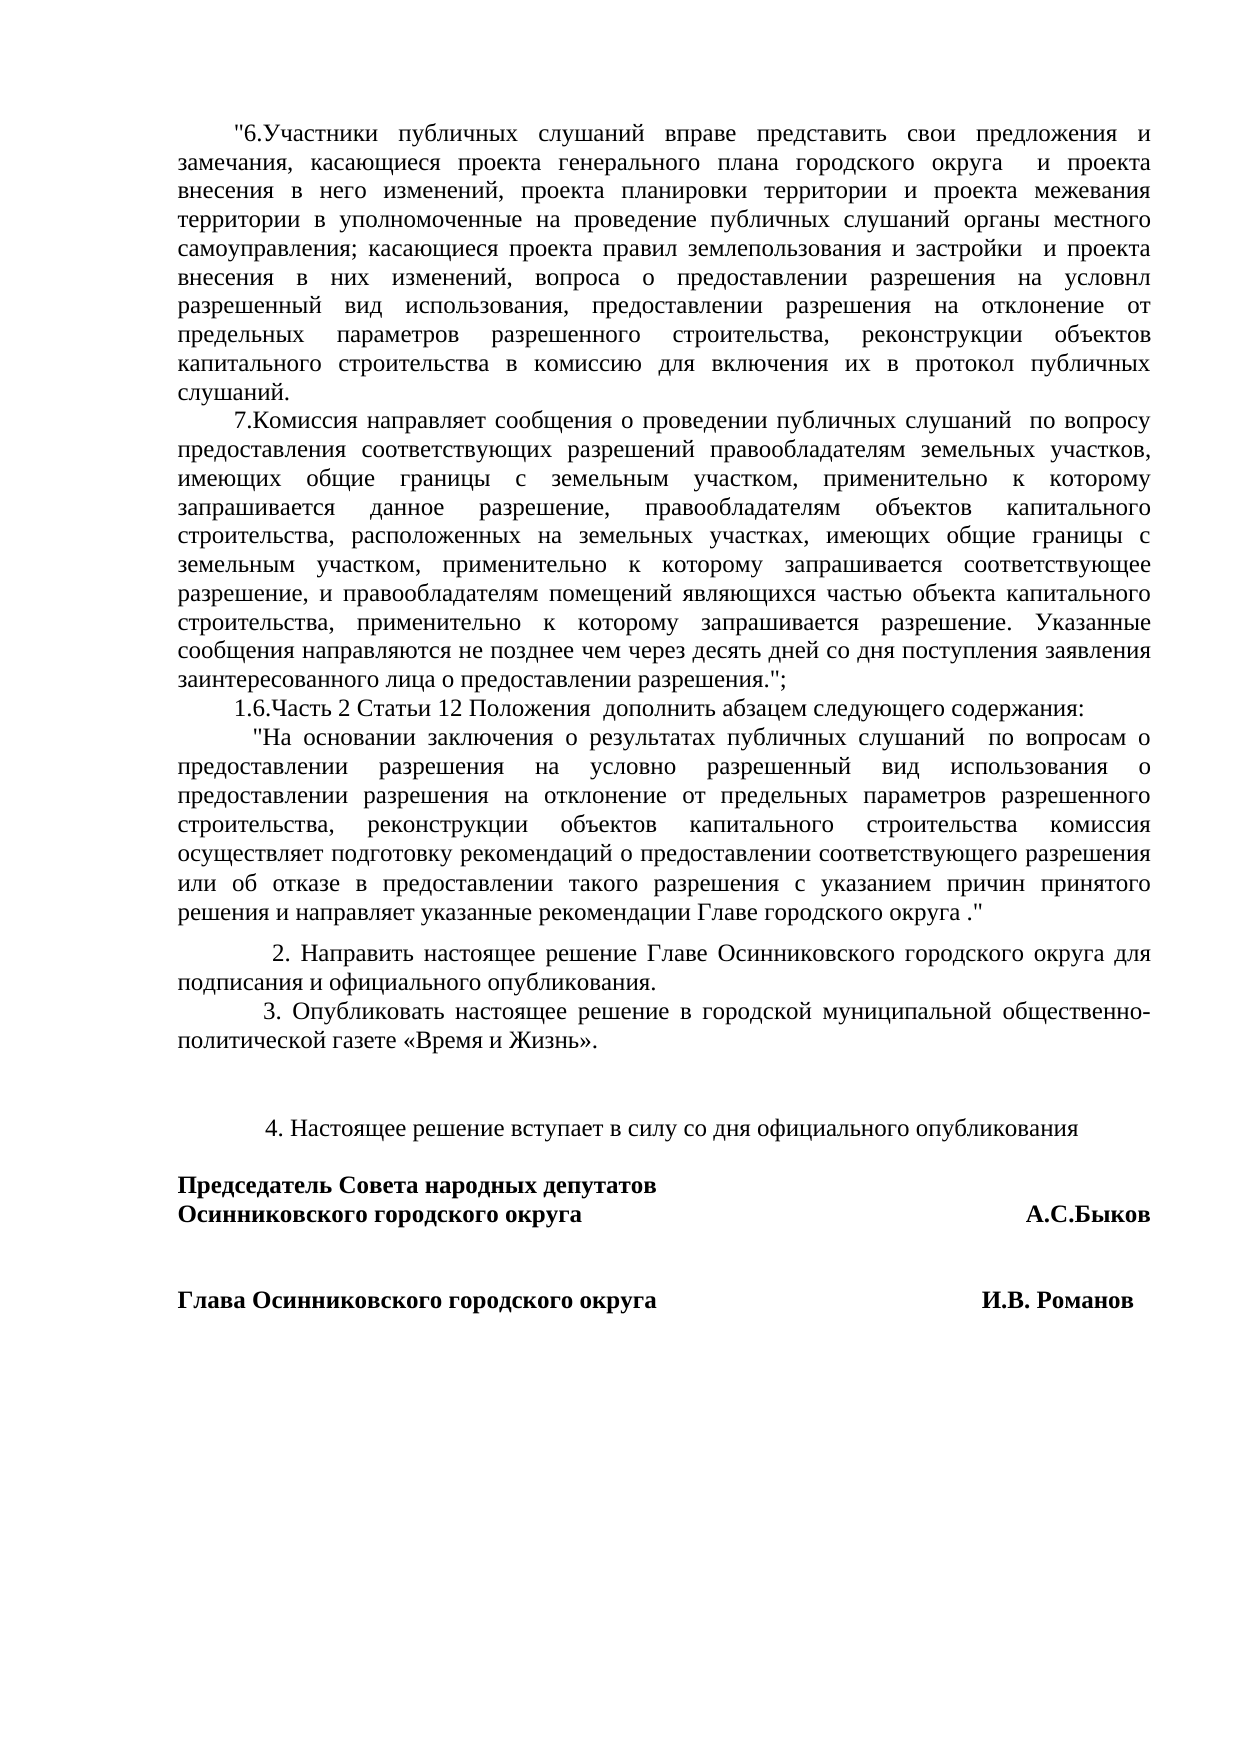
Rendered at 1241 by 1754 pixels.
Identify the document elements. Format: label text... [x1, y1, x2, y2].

text Осинниковского городского округа А.С.Быков [177, 1199, 1152, 1228]
text Председатель Совета народных депутатов [177, 1170, 1152, 1199]
text 3. Опубликовать настоящее решение в городской муниципальной общественно-политической газете «Время и Жизнь». [177, 996, 1152, 1054]
text 4. Настоящее решение вступает в силу со дня официального опубликования [177, 1113, 1152, 1141]
text Глава Осинниковского городского округа И.В. Романов [177, 1285, 1152, 1314]
text "6.Участники публичных слушаний вправе представить свои предложения и замечания, касающиеся проекта генерального плана городского округа и проекта внесения в него изменений, проекта планировки территории и проекта межевания территории в уполномоченные на проведение публичных слушаний органы местного самоуправления; касающиеся проекта правил землепользования и застройки и проекта внесения в них изменений, вопроса о предоставлении разрешения на условнл разрешенный вид использования, предоставлении разрешения на отклонение от предельных параметров разрешенного строительства, реконструкции объектов капитального строительства в комиссию для включения их в протокол публичных слушаний. [177, 118, 1152, 406]
text 2. Направить настоящее решение Главе Осинниковского городского округа для подписания и официального опубликования. [177, 938, 1152, 996]
text 1.6.Часть 2 Статьи 12 Положения дополнить абзацем следующего содержания: [177, 693, 1152, 722]
text "На основании заключения о результатах публичных слушаний по вопросам о предоставлении разрешения на условно разрешенный вид использования о предоставлении разрешения на отклонение от предельных параметров разрешенного строительства, реконструкции объектов капитального строительства комиссия осуществляет подготовку рекомендаций о предоставлении соответствующего разрешения или об отказе в предоставлении такого разрешения с указанием причин принятого решения и направляет указанные рекомендации Главе городского округа ." [177, 722, 1152, 926]
text 7.Комиссия направляет сообщения о проведении публичных слушаний по вопросу предоставления соответствующих разрешений правообладателям земельных участков, имеющих общие границы с земельным участком, применительно к которому запрашивается данное разрешение, правообладателям объектов капитального строительства, расположенных на земельных участках, имеющих общие границы с земельным участком, применительно к которому запрашивается соответствующее разрешение, и правообладателям помещений являющихся частью объекта капитального строительства, применительно к которому запрашивается разрешение. Указанные сообщения направляются не позднее чем через десять дней со дня поступления заявления заинтересованного лица о предоставлении разрешения."; [177, 406, 1152, 693]
